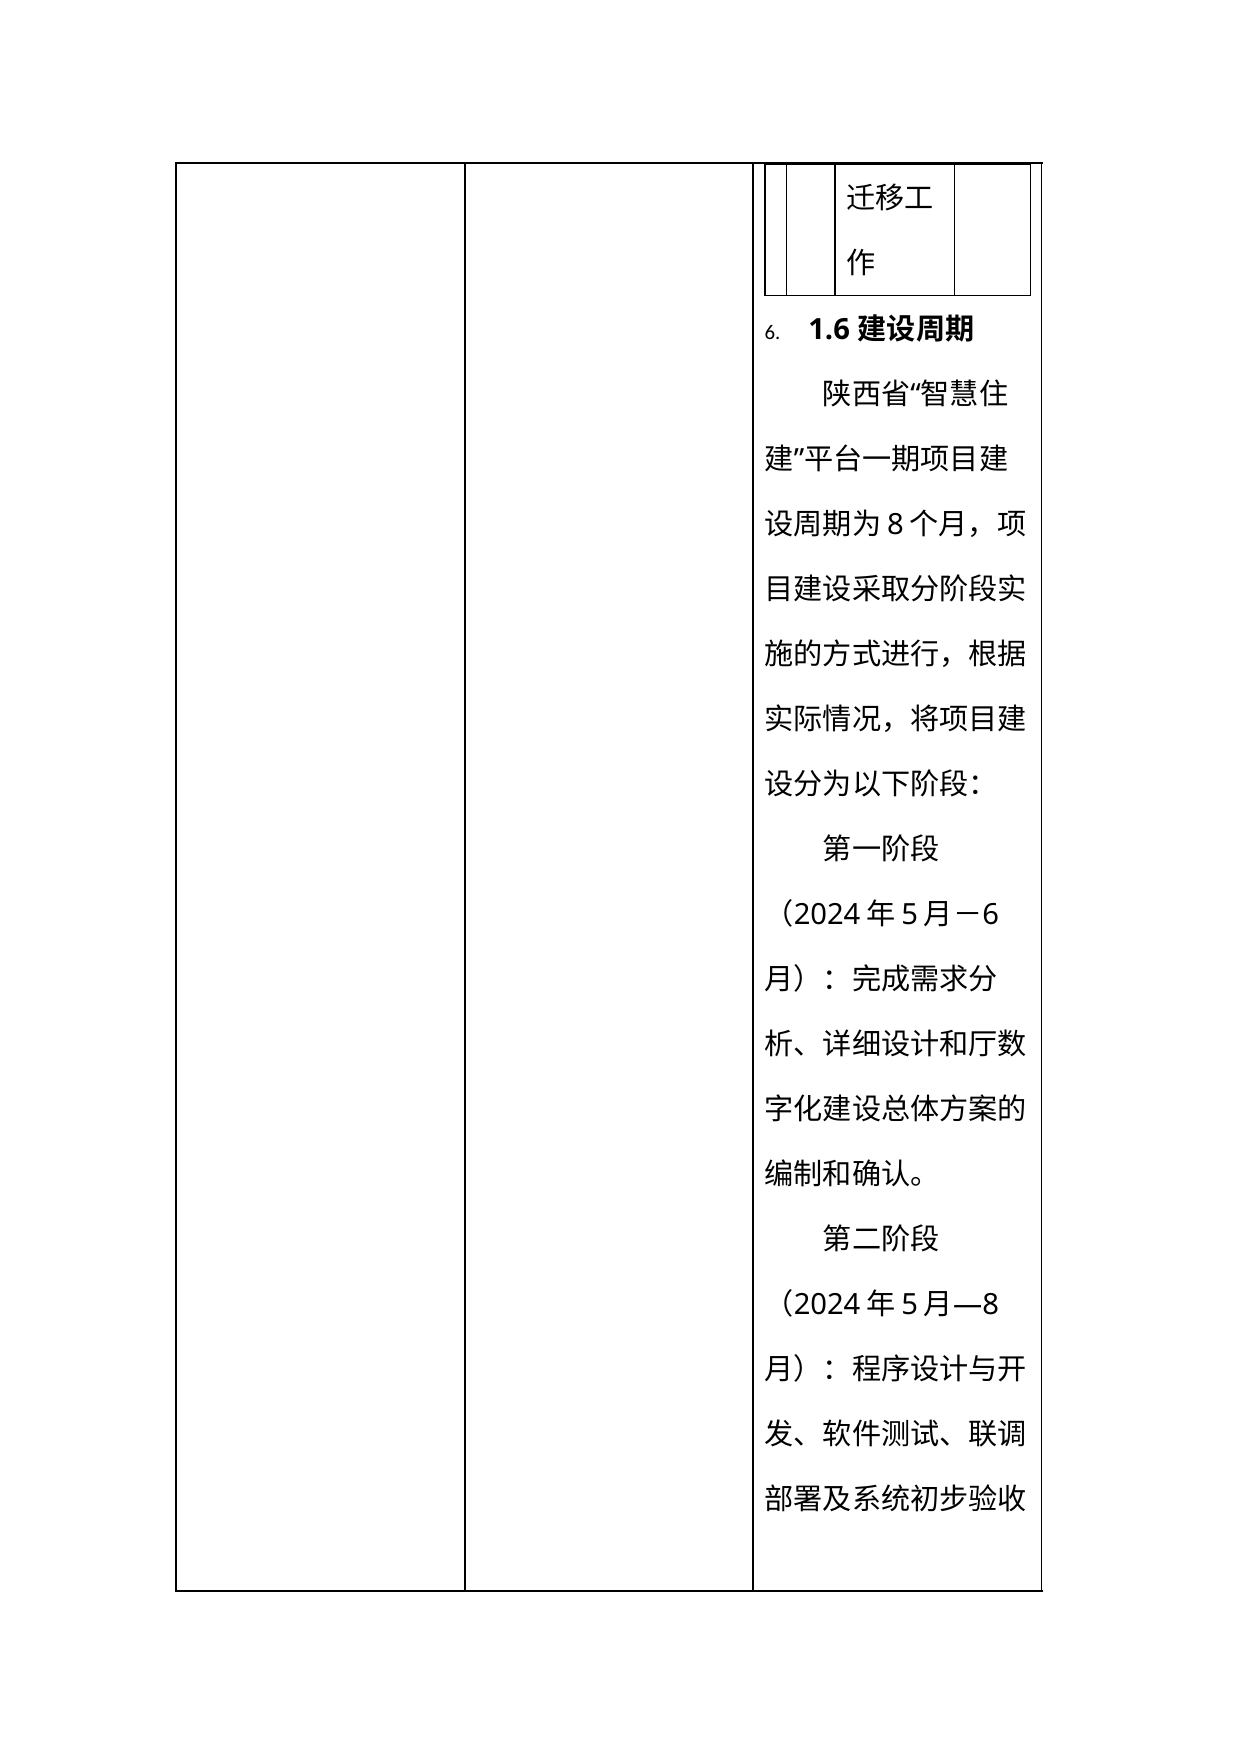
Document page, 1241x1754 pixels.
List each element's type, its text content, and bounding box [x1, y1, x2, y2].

table_cell 1 [466, 164, 752, 1590]
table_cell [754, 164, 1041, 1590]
table_cell [177, 164, 464, 1590]
